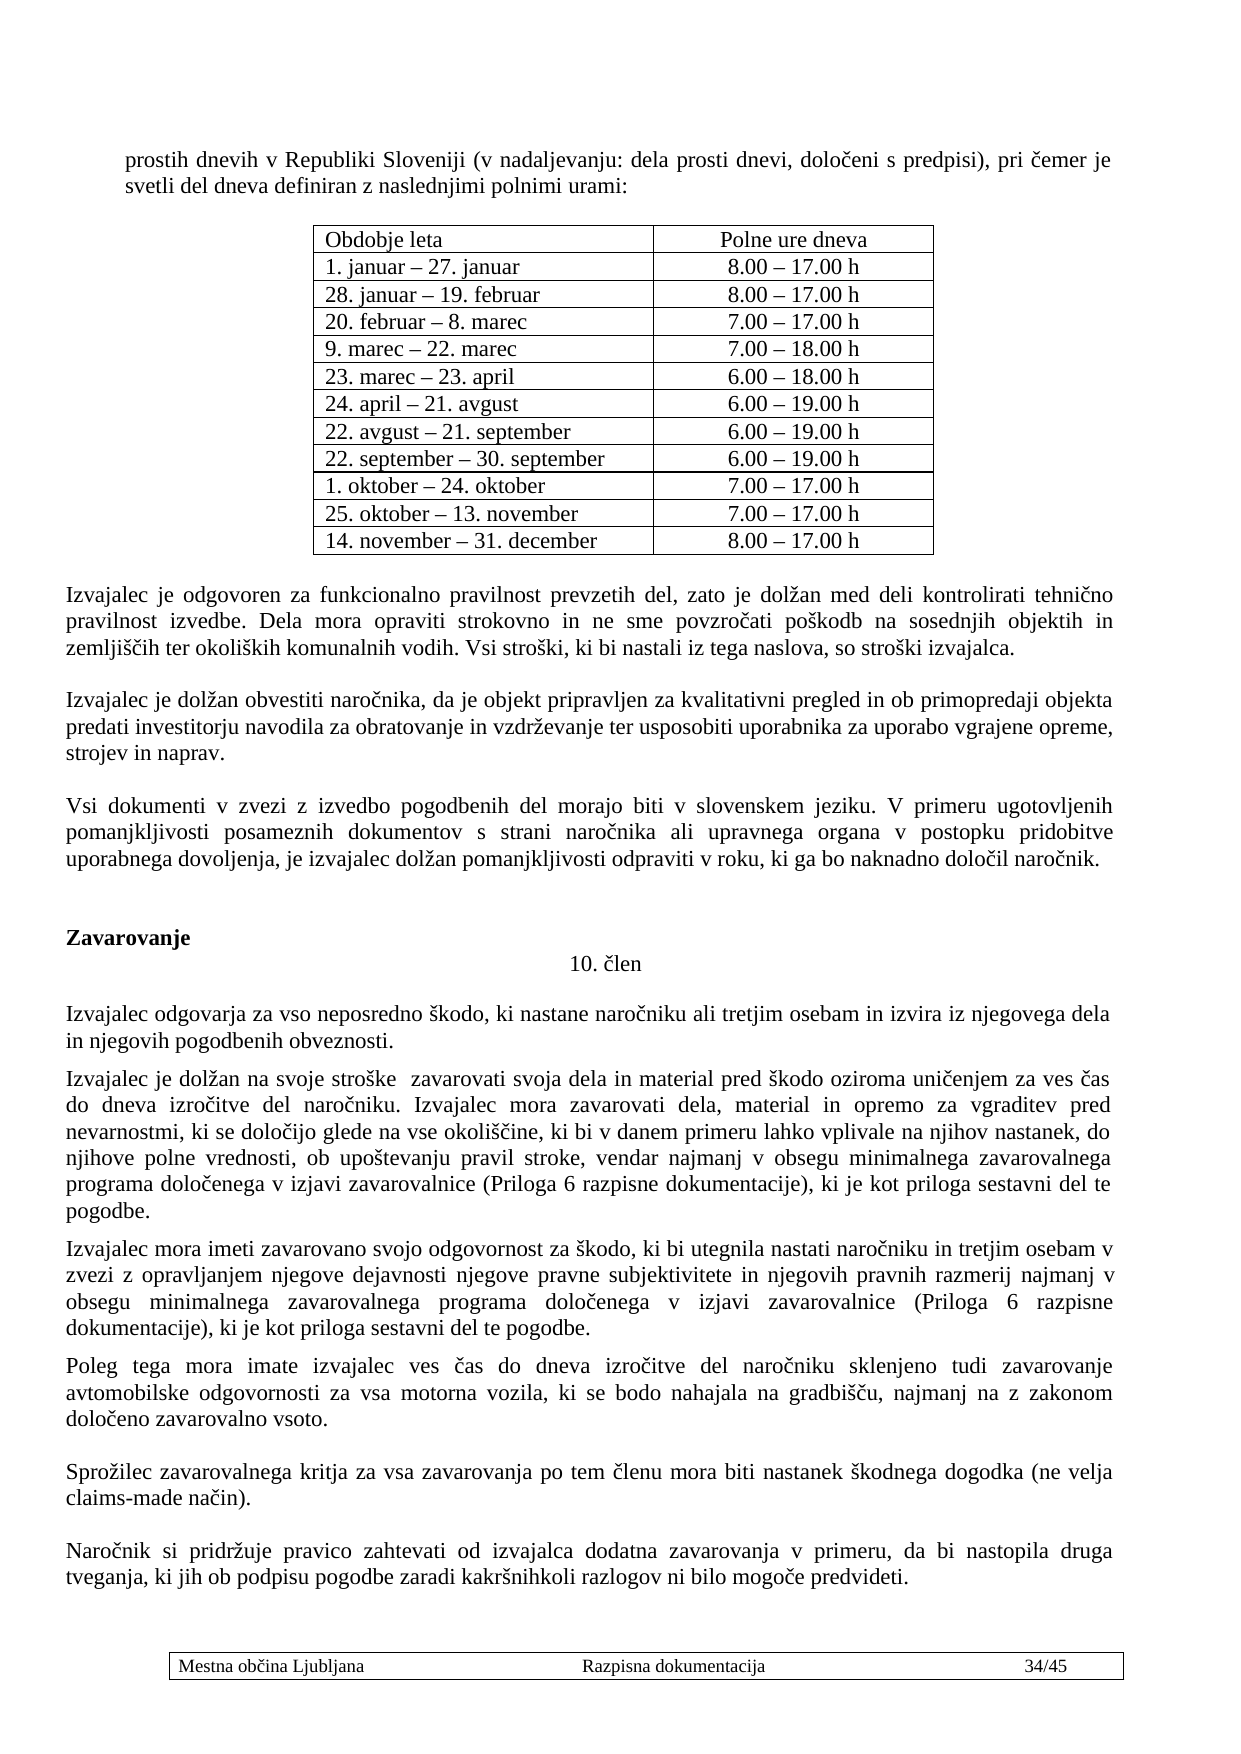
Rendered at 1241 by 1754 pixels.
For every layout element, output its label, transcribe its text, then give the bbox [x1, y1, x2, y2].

table_cell 22. avgust – 21. september [314, 418, 653, 444]
table_header Obdobje leta [314, 226, 653, 252]
table_cell 8.00 – 17.00 h [654, 253, 933, 280]
table_cell 25. oktober – 13. november [314, 500, 653, 526]
table_cell 7.00 – 18.00 h [654, 336, 933, 362]
text Naročnik si pridržuje pravico zahtevati od izvajalca dodatna zavarovanja v primeru, da bi nastopila druga tveganja, ki jih ob podpisu pogodbe zaradi kakršnihkoli razlogov ni bilo mogoče predvideti. [66, 1537, 1115, 1590]
table_cell 6.00 – 19.00 h [654, 445, 933, 471]
table_cell 14. november – 31. december [314, 527, 653, 554]
table_cell 9. marec – 22. marec [314, 336, 653, 362]
table_cell 8.00 – 17.00 h [654, 281, 933, 307]
text Izvajalec je odgovoren za funkcionalno pravilnost prevzetih del, zato je dolžan med deli kontrolirati tehnično pravilnost izvedbe. Dela mora opraviti strokovno in ne sme povzročati poškodb na sosednjih objektih in zemljiščih ter okoliških komunalnih vodih. Vsi stroški, ki bi nastali iz tega naslova, so stroški izvajalca. [66, 581, 1115, 660]
text Izvajalec je dolžan na svoje stroške zavarovati svoja dela in material pred škodo oziroma uničenjem za ves čas do dneva izročitve del naročniku. Izvajalec mora zavarovati dela, material in opremo za vgraditev pred nevarnostmi, ki se določijo glede na vse okoliščine, ki bi v danem primeru lahko vplivale na njihov nastanek, do njihove polne vrednosti, ob upoštevanju pravil stroke, vendar najmanj v obsegu minimalnega zavarovalnega programa določenega v izjavi zavarovalnice (Priloga 6 razpisne dokumentacije), ki je kot priloga sestavni del te pogodbe. [66, 1065, 1112, 1223]
table_cell 7.00 – 17.00 h [654, 308, 933, 334]
table_cell 6.00 – 18.00 h [654, 363, 933, 389]
text 10. člen [66, 950, 1145, 976]
text Vsi dokumenti v zvezi z izvedbo pogodbenih del morajo biti v slovenskem jeziku. V primeru ugotovljenih pomanjkljivosti posameznih dokumentov s strani naročnika ali upravnega organa v postopku pridobitve uporabnega dovoljenja, je izvajalec dolžan pomanjkljivosti odpraviti v roku, ki ga bo naknadno določil naročnik. [66, 792, 1115, 871]
text Izvajalec odgovarja za vso neposredno škodo, ki nastane naročniku ali tretjim osebam in izvira iz njegovega dela in njegovih pogodbenih obveznosti. [66, 1000, 1112, 1053]
table_cell 22. september – 30. september [314, 445, 653, 471]
table_cell 8.00 – 17.00 h [654, 527, 933, 554]
table_header Polne ure dneva [654, 226, 933, 252]
table_cell 28. januar – 19. februar [314, 281, 653, 307]
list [95, 146, 1112, 198]
table_cell 6.00 – 19.00 h [654, 418, 933, 444]
text Poleg tega mora imate izvajalec ves čas do dneva izročitve del naročniku sklenjeno tudi zavarovanje avtomobilske odgovornosti za vsa motorna vozila, ki se bodo nahajala na gradbišču, najmanj na z zakonom določeno zavarovalno vsoto. [66, 1352, 1115, 1432]
text Sprožilec zavarovalnega kritja za vsa zavarovanja po tem členu mora biti nastanek škodnega dogodka (ne velja claims-made način). [66, 1458, 1115, 1511]
table_cell 7.00 – 17.00 h [654, 500, 933, 526]
text Izvajalec je dolžan obvestiti naročnika, da je objekt pripravljen za kvalitativni pregled in ob primopredaji objekta predati investitorju navodila za obratovanje in vzdrževanje ter usposobiti uporabnika za uporabo vgrajene opreme, strojev in naprav. [66, 686, 1115, 766]
table_cell 6.00 – 19.00 h [654, 390, 933, 417]
table_cell 1. oktober – 24. oktober [314, 473, 653, 499]
text Izvajalec mora imeti zavarovano svojo odgovornost za škodo, ki bi utegnila nastati naročniku in tretjim osebam v zvezi z opravljanjem njegove dejavnosti njegove pravne subjektivitete in njegovih pravnih razmerij najmanj v obsegu minimalnega zavarovalnega programa določenega v izjavi zavarovalnice (Priloga 6 razpisne dokumentacije), ki je kot priloga sestavni del te pogodbe. [66, 1235, 1115, 1341]
table_cell 7.00 – 17.00 h [654, 473, 933, 499]
table_cell 23. marec – 23. april [314, 363, 653, 389]
table_cell 1. januar – 27. januar [314, 253, 653, 280]
table_cell 20. februar – 8. marec [314, 308, 653, 334]
table_cell 24. april – 21. avgust [314, 390, 653, 417]
text Zavarovanje [66, 924, 1115, 950]
